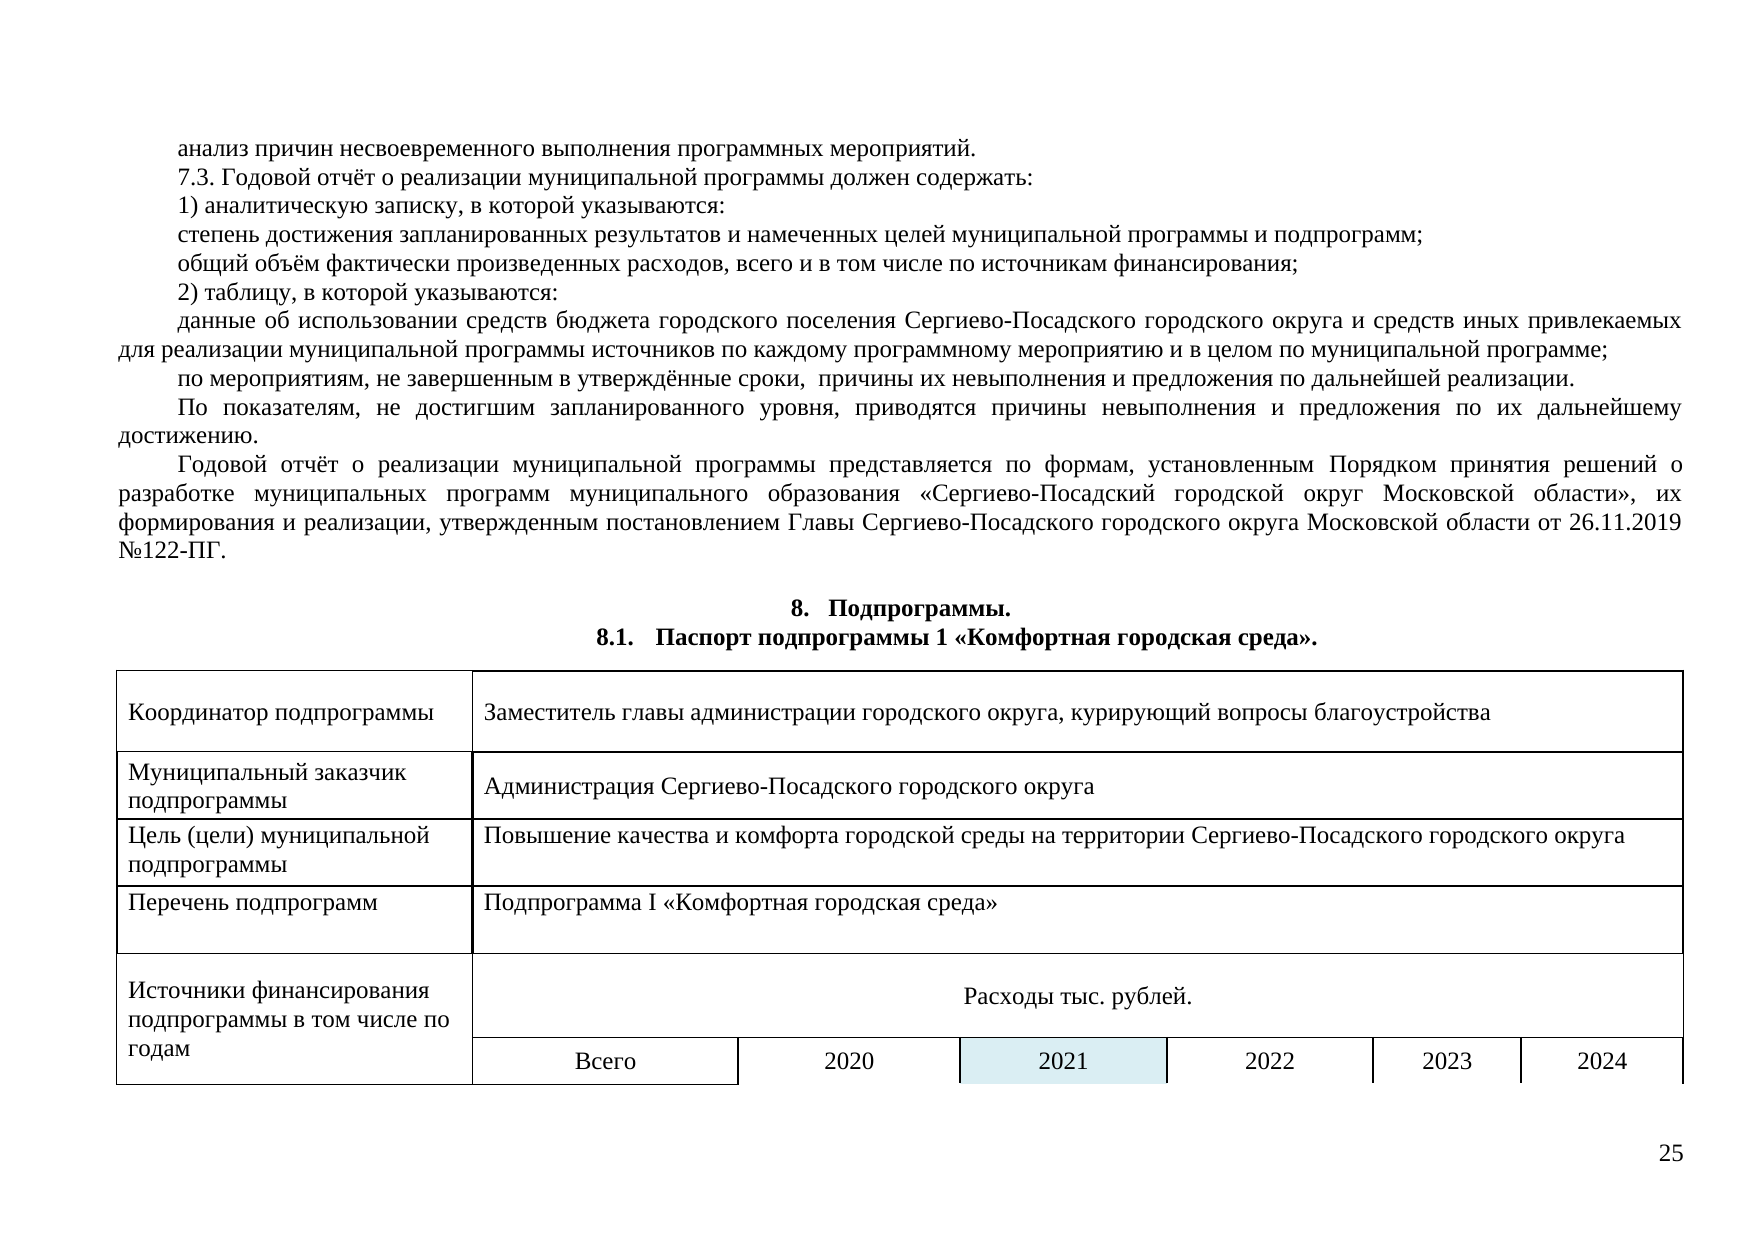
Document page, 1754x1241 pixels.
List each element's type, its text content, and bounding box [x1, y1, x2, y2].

text данные об использовании средств бюджета городского поселения Сергиево-Посадского городского округа и средств иных привлекаемых для реализации муниципальной программы источников по каждому программному мероприятию и в целом по муниципальной программе; [118, 305, 1683, 363]
table_cell Источники финансирования подпрограммы в том числе по годам [117, 954, 472, 1084]
table_cell 2022 [1167, 1038, 1373, 1084]
text 7.3. Годовой отчёт о реализации муниципальной программы должен содержать: [118, 162, 1683, 190]
table_cell Расходы тыс. рублей. [473, 954, 1683, 1037]
table_cell 2020 [739, 1038, 960, 1084]
text Годовой отчёт о реализации муниципальной программы представляется по формам, установленным Порядком принятия решений о разработке муниципальных программ муниципального образования «Сергиево-Посадский городской округ Московской области», их формирования и реализации, утвержденным постановлением Главы Сергиево-Посадского городского округа Московской области от 26.11.2019 №122-ПГ. [118, 449, 1683, 564]
table_cell 2021 [960, 1038, 1167, 1084]
table_cell 2023 [1373, 1038, 1521, 1084]
list Подпрограммы. [118, 593, 1683, 622]
text общий объём фактически произведенных расходов, всего и в том числе по источникам финансирования; [118, 248, 1683, 277]
table_cell Повышение качества и комфорта городской среды на территории Сергиево-Посадского городского округа [474, 820, 1682, 885]
table_header Координатор подпрограммы [117, 671, 472, 751]
table_cell Администрация Сергиево-Посадского городского округа [474, 753, 1682, 818]
list Паспорт подпрограммы 1 «Комфортная городская среда». [231, 622, 1683, 650]
text По показателям, не достигшим запланированного уровня, приводятся причины невыполнения и предложения по их дальнейшему достижению. [118, 392, 1683, 449]
table_cell 2024 [1521, 1038, 1682, 1084]
table_cell Всего [473, 1038, 737, 1084]
table_cell Подпрограмма I «Комфортная городская среда» [474, 887, 1682, 952]
text степень достижения запланированных результатов и намеченных целей муниципальной программы и подпрограмм; [118, 219, 1683, 248]
text 1) аналитическую записку, в которой указываются: [118, 190, 1683, 219]
table_cell Муниципальный заказчик подпрограммы [118, 752, 471, 818]
text анализ причин несвоевременного выполнения программных мероприятий. [118, 133, 1683, 162]
text по мероприятиям, не завершенным в утверждённые сроки, причины их невыполнения и предложения по дальнейшей реализации. [118, 363, 1683, 392]
table_cell Цель (цели) муниципальной подпрограммы [118, 820, 471, 885]
table_cell Перечень подпрограмм [118, 887, 471, 952]
text 2) таблицу, в которой указываются: [118, 277, 1683, 305]
table_header Заместитель главы администрации городского округа, курирующий вопросы благоустройства [473, 672, 1682, 751]
